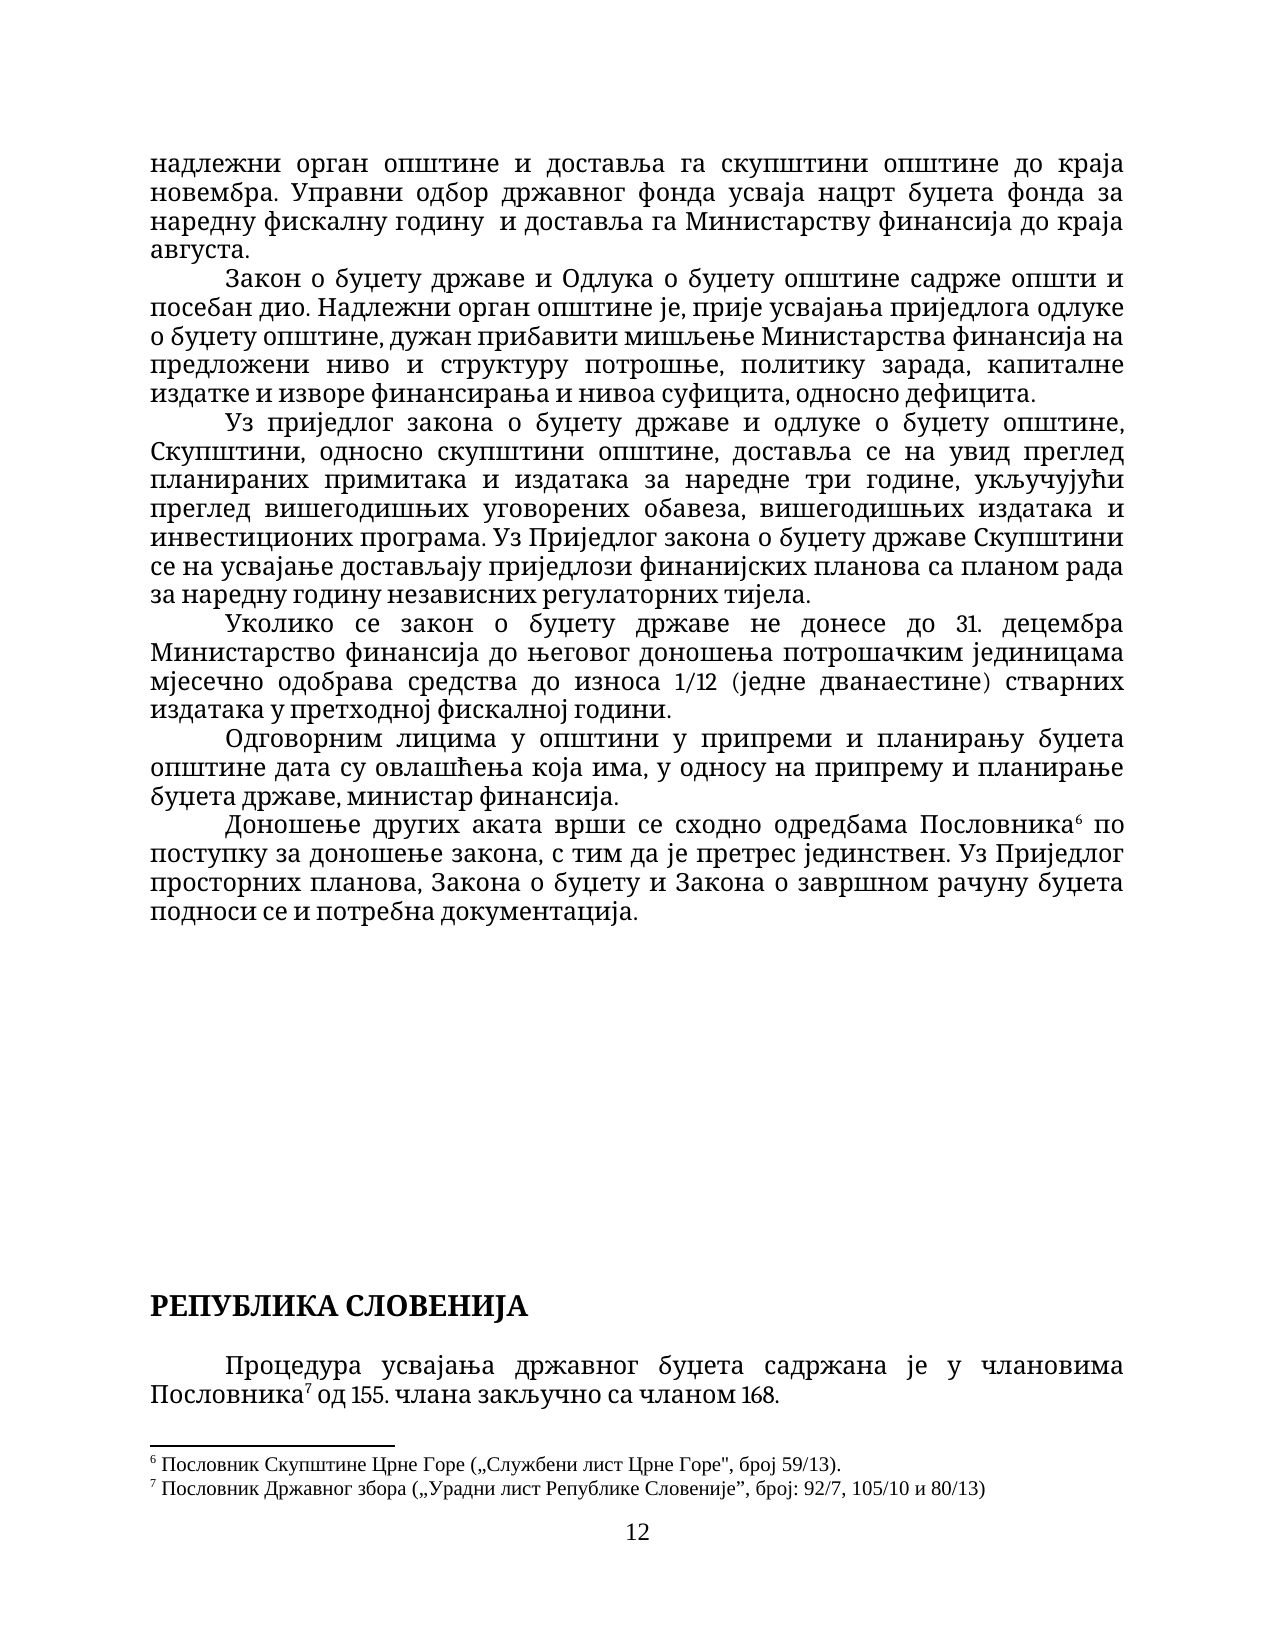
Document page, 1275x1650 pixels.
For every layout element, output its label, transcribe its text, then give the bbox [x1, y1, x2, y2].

text Процедура усвајања државног буџета садржана је у члановима Пословника од 155. члана закључно са чланом 168. [150, 1352, 1125, 1409]
text Уз приједлог закона о буџету државе и одлуке о буџету општине, Скупштини, односно скупштини општине, доставља се на увид преглед планираних примитака и издатака за наредне три године, укључујући преглед вишегодишњих уговорених обавеза, вишегодишњих издатака и инвестиционих програма. Уз Приједлог закона о буџету државе Скупштини се на усвајање достављају приједлози финанијских планова са планом рада за наредну годину независних регулаторних тијела. [150, 409, 1125, 610]
text Уколико се закон о буџету државе не донесе до 31. децембра Министарство финансија до његовог доношења потрошачким јединицама мјесечно одобрава средства до износа 1/12 (једне дванаестине) стварних издатака у претходној фискалној години. [150, 610, 1125, 725]
text Закон о буџету државе и Одлука о буџету општине садрже општи и посебан дио. Надлежни орган општине је, прије усвајања приједлога одлуке о буџету општине, дужан прибавити мишљење Министарства финансија на предложени ниво и структуру потрошње, политику зарада, капиталне издатке и изворе финансирања и нивоа суфицита, односно дефицита. [150, 265, 1125, 409]
subtitle РЕПУБЛИКА СЛОВЕНИЈА [150, 1290, 1125, 1323]
text Одговорним лицима у општини у припреми и планирању буџета општине дата су овлашћења која има, у односу на припрему и планирање буџета државе, министар финансија. [150, 725, 1125, 811]
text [150, 150, 1125, 265]
text Доношење других аката врши се сходно одредбама Пословника по поступку за доношење закона, с тим да је претрес јединствен. Уз Приједлог просторних планова, Закона о буџету и Закона о завршном рачуну буџета подноси се и потребна документација. [150, 811, 1125, 926]
